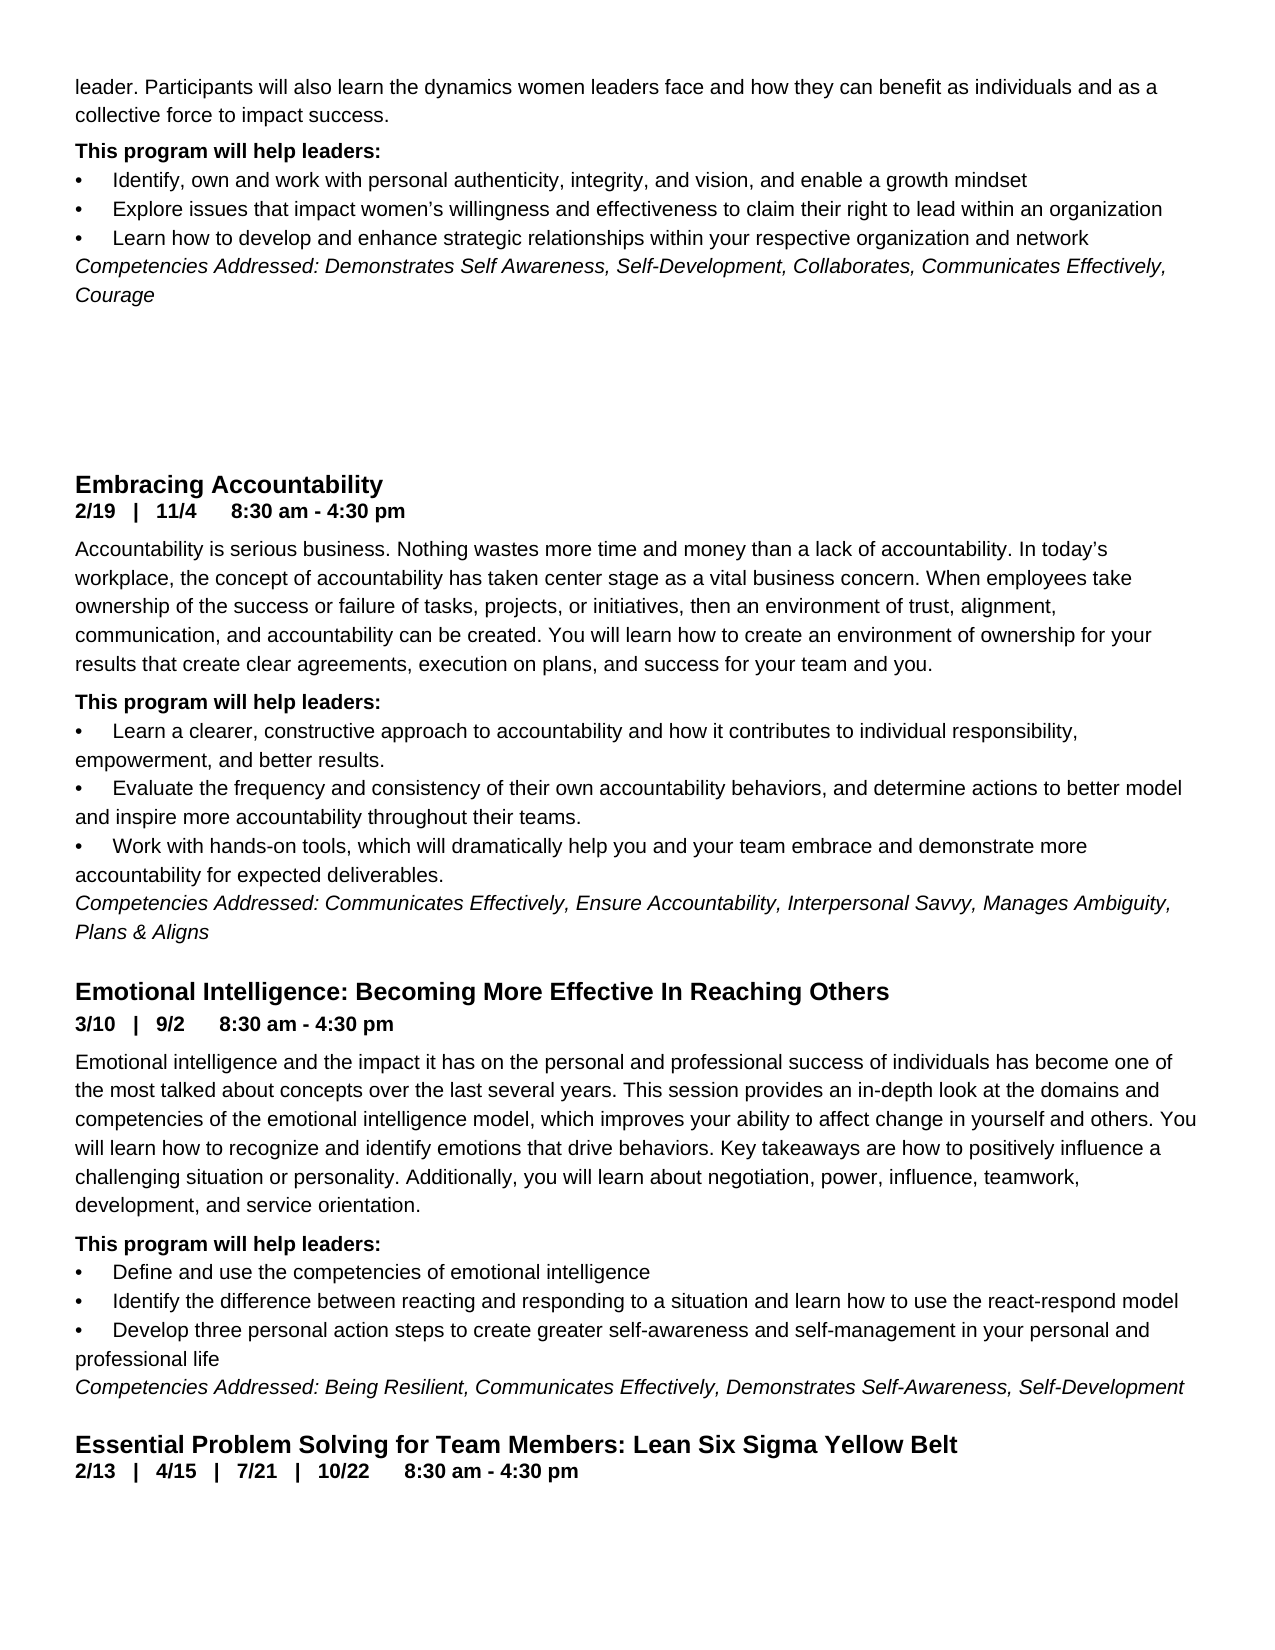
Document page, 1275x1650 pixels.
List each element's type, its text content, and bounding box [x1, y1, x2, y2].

text This program will help leaders: [75, 139, 1200, 163]
text 3/10 | 9/2 8:30 am - 4:30 pm [75, 1011, 1200, 1035]
text • Learn a clearer, constructive approach to accountability and how it contributes to individual responsibility, empowerment, and better results. [75, 719, 1200, 771]
text Competencies Addressed: Being Resilient, Communicates Effectively, Demonstrates Self-Awareness, Self-Development [75, 1375, 1200, 1399]
text Essential Problem Solving for Team Members: Lean Six Sigma Yellow Belt [75, 1430, 1200, 1459]
text Competencies Addressed: Demonstrates Self Awareness, Self-Development, Collaborates, Communicates Effectively, Courage [75, 254, 1200, 307]
text 2/19 | 11/4 8:30 am - 4:30 pm [75, 499, 1200, 523]
text Emotional Intelligence: Becoming More Effective In Reaching Others [75, 977, 1200, 1006]
text • Identify the difference between reacting and responding to a situation and learn how to use the react-respond model [75, 1289, 1200, 1313]
text • Identify, own and work with personal authenticity, integrity, and vision, and enable a growth mindset [75, 168, 1200, 192]
text • Learn how to develop and enhance strategic relationships within your respective organization and network [75, 226, 1200, 249]
text Competencies Addressed: Communicates Effectively, Ensure Accountability, Interpersonal Savvy, Manages Ambiguity, Plans & Aligns [75, 891, 1200, 944]
text Embracing Accountability [75, 470, 1200, 499]
text This program will help leaders: [75, 690, 1200, 714]
text • Define and use the competencies of emotional intelligence [75, 1260, 1200, 1284]
text • Evaluate the frequency and consistency of their own accountability behaviors, and determine actions to better model and inspire more accountability throughout their teams. [75, 776, 1200, 829]
text • Work with hands-on tools, which will dramatically help you and your team embrace and demonstrate more accountability for expected deliverables. [75, 834, 1200, 886]
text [75, 75, 1200, 126]
text • Develop three personal action steps to create greater self-awareness and self-management in your personal and professional life [75, 1318, 1200, 1370]
text • Explore issues that impact women’s willingness and effectiveness to claim their right to lead within an organization [75, 197, 1200, 221]
text Emotional intelligence and the impact it has on the personal and professional success of individuals has become one of the most talked about concepts over the last several years. This session provides an in-depth look at the domains and competencies of the emotional intelligence model, which improves your ability to affect change in yourself and others. You will learn how to recognize and identify emotions that drive behaviors. Key takeaways are how to positively influence a challenging situation or personality. Additionally, you will learn about negotiation, power, influence, teamwork, development, and service orientation. [75, 1049, 1200, 1217]
text 2/13 | 4/15 | 7/21 | 10/22 8:30 am - 4:30 pm [75, 1459, 1200, 1483]
text Accountability is serious business. Nothing wastes more time and money than a lack of accountability. In today’s workplace, the concept of accountability has taken center stage as a vital business concern. When employees take ownership of the success or failure of tasks, projects, or initiatives, then an environment of trust, alignment, communication, and accountability can be created. You will learn how to create an environment of ownership for your results that create clear agreements, execution on plans, and success for your team and you. [75, 537, 1200, 676]
text This program will help leaders: [75, 1231, 1200, 1255]
